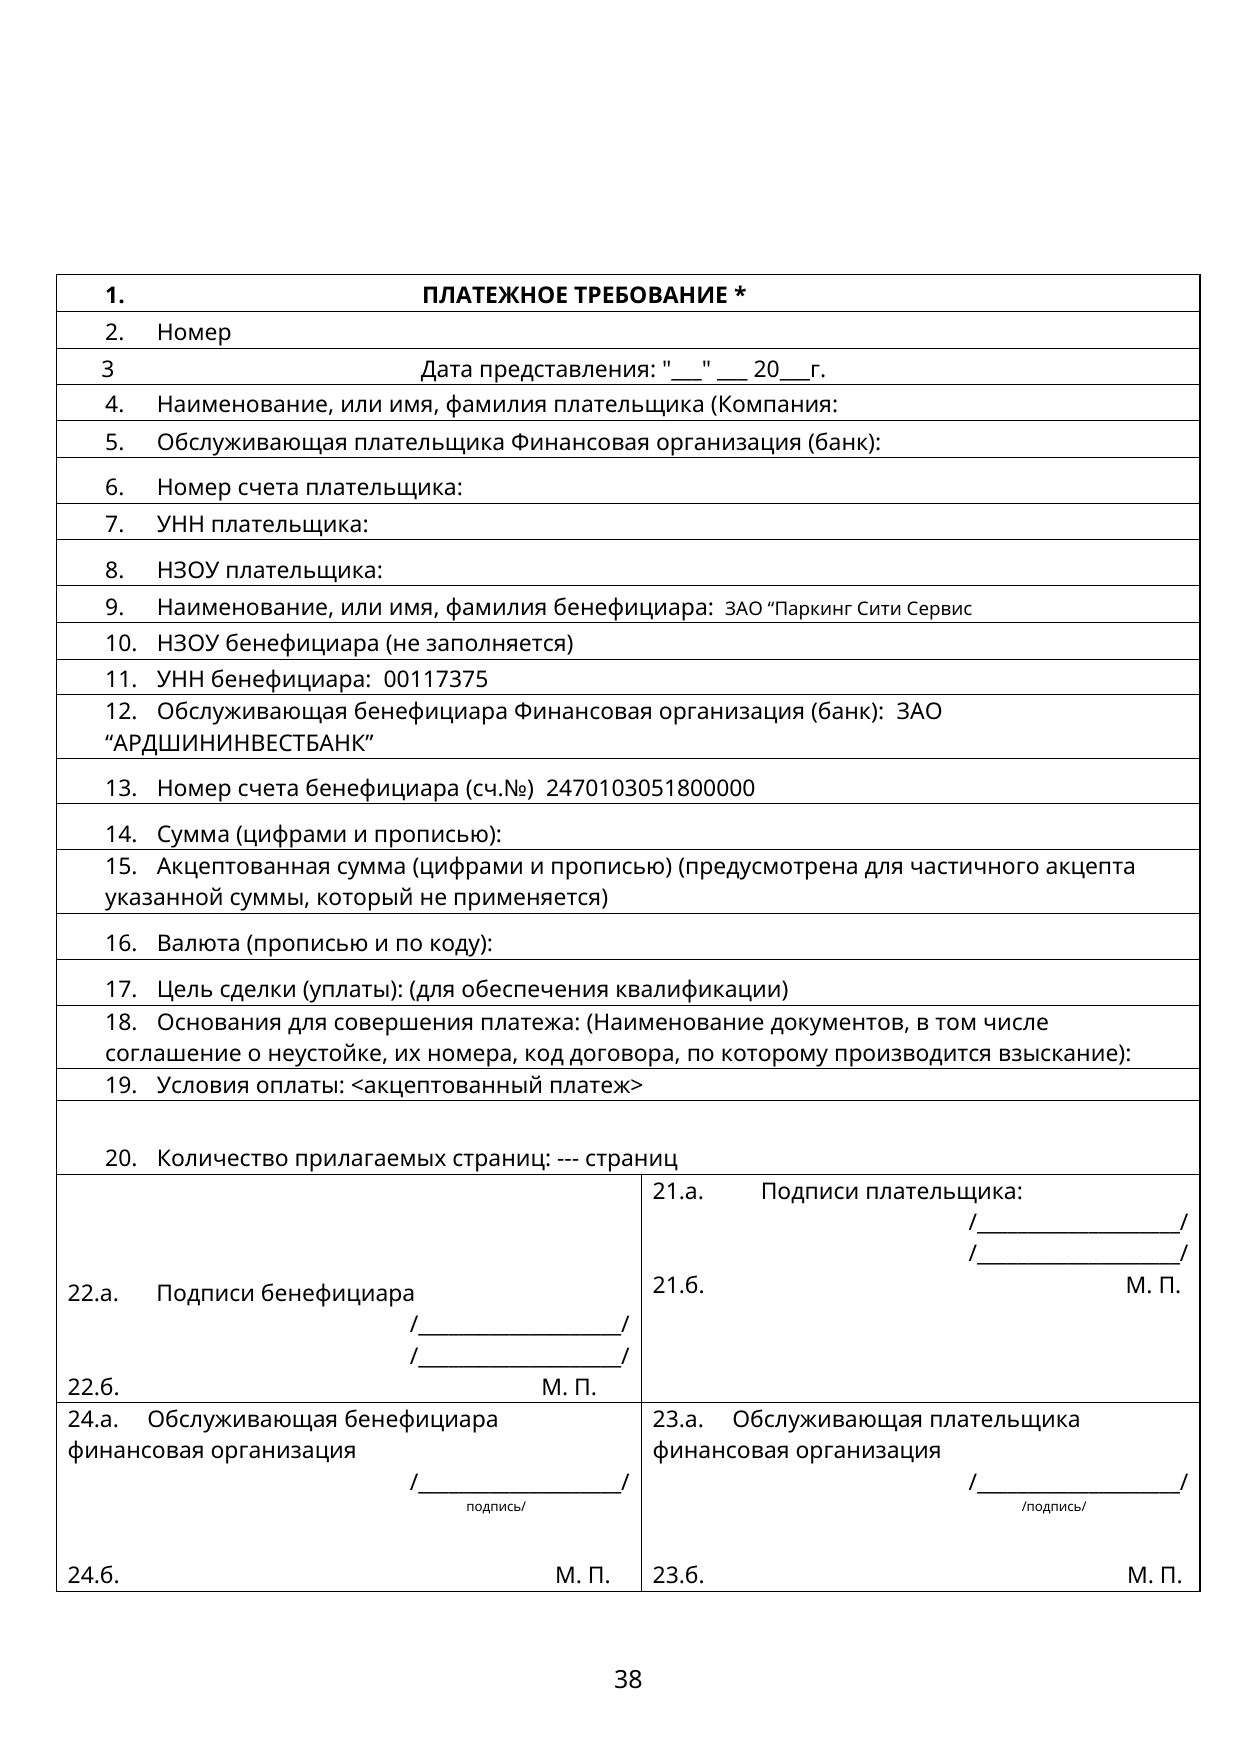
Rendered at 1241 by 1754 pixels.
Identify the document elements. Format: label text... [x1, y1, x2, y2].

table_cell 19. Условия оплаты: <акцептованный платеж> [57, 1069, 1199, 1100]
table_cell 3 Дата представления: "___" ___ 20___г. [57, 349, 1199, 384]
table_cell 21.а. Подписи плательщика: /____________________/ /____________________/ 21.б. М. П. [642, 1175, 1199, 1402]
table_cell 18. Основания для совершения платежа: (Наименование документов, в том числе соглашение о неустойке, их номера, код договора, по которому производится взыскание): [57, 1006, 1199, 1068]
table_cell 7. УНН плательщика: [57, 504, 1199, 539]
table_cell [642, 1560, 1199, 1591]
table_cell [57, 1560, 641, 1591]
table_cell 10. НЗОУ бенефициара (не заполняется) [57, 623, 1199, 658]
table_cell 4. Наименование, или имя, фамилия плательщика (Компания: [57, 385, 1199, 420]
table_cell 16. Валюта (прописью и по коду): [57, 914, 1199, 958]
table_cell 2. Номер [57, 312, 1199, 347]
table_cell 23.а. Обслуживающая плательщика финансовая организация /____________________/ /подпись/ [642, 1403, 1199, 1559]
table_cell 14. Сумма (цифрами и прописью): [57, 804, 1199, 849]
table_cell 6. Номер счета плательщика: [57, 458, 1199, 502]
table_header 1. ПЛАТЕЖНОЕ ТРЕБОВАНИЕ * [57, 275, 1199, 311]
table_cell 15. Акцептованная сумма (цифрами и прописью) (предусмотрена для частичного акцепта указанной суммы, который не применяется) [57, 850, 1199, 912]
table_cell 17. Цель сделки (уплаты): (для обеспечения квалификации) [57, 960, 1199, 1004]
table_cell 9. Наименование, или имя, фамилия бенефициара: ЗАО “Паркинг Сити Сервис [57, 586, 1199, 622]
table_cell 12. Обслуживающая бенефициара Финансовая организация (банк): ЗАО “АРДШИНИНВЕСТБАНК” [57, 695, 1199, 758]
table_cell 22.а. Подписи бенефициара /____________________/ /____________________/ 22.б. М. П. [57, 1175, 641, 1402]
table_cell 13. Номер счета бенефициара (сч.№) 2470103051800000 [57, 759, 1199, 803]
table_cell 8. НЗОУ плательщика: [57, 540, 1199, 585]
table_cell 5. Обслуживающая плательщика Финансовая организация (банк): [57, 421, 1199, 457]
table_cell 11. УНН бенефициара: 00117375 [57, 660, 1199, 694]
table_cell 24.а. Обслуживающая бенефициара финансовая организация /____________________/ подпись/ [57, 1403, 641, 1559]
table_cell 20. Количество прилагаемых страниц: --- страниц [57, 1101, 1199, 1174]
